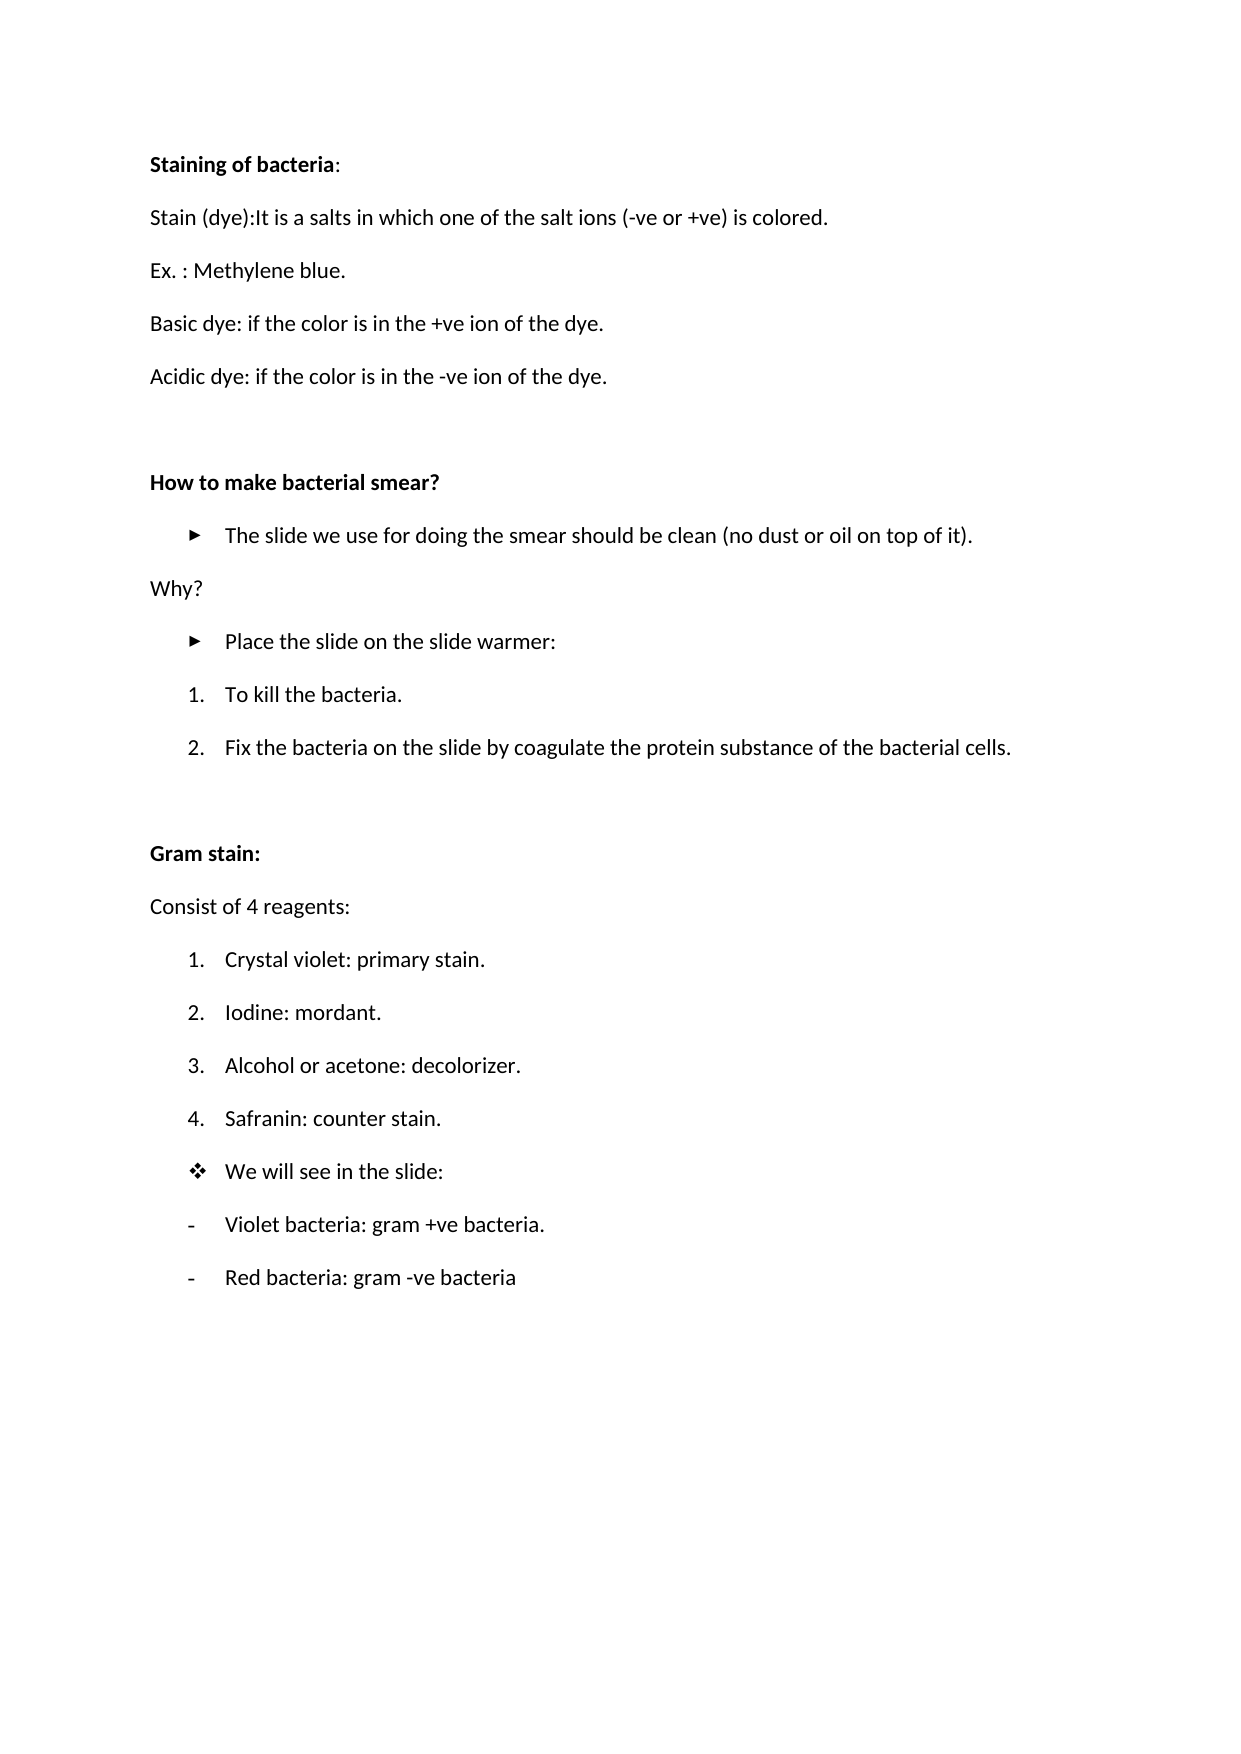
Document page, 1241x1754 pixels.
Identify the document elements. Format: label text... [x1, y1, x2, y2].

text Basic dye: if the color is in the +ve ion of the dye. [150, 309, 1090, 337]
text Ex. : Methylene blue. [150, 256, 1090, 284]
list The slide we use for doing the smear should be clean (no dust or oil on top of it). [187, 521, 1090, 549]
text Stain (dye):It is a salts in which one of the salt ions (-ve or +ve) is colored. [150, 203, 1090, 231]
list Crystal violet: primary stain. [187, 945, 1090, 973]
list Fix the bacteria on the slide by coagulate the protein substance of the bacterial cells. [187, 733, 1090, 761]
list We will see in the slide: [187, 1157, 1090, 1185]
list To kill the bacteria. [187, 680, 1090, 708]
text Consist of 4 reagents: [150, 892, 1090, 920]
list Violet bacteria: gram +ve bacteria. [187, 1210, 1090, 1238]
text Acidic dye: if the color is in the -ve ion of the dye. [150, 362, 1090, 390]
list Red bacteria: gram -ve bacteria [187, 1263, 1090, 1291]
text Gram stain: [150, 839, 1090, 867]
text How to make bacterial smear? [150, 468, 1090, 496]
list Safranin: counter stain. [187, 1104, 1090, 1132]
list Iodine: mordant. [187, 998, 1090, 1026]
text Staining of bacteria: [150, 150, 1090, 178]
text Why? [150, 574, 1090, 602]
list Alcohol or acetone: decolorizer. [187, 1051, 1090, 1079]
list Place the slide on the slide warmer: [187, 627, 1090, 655]
